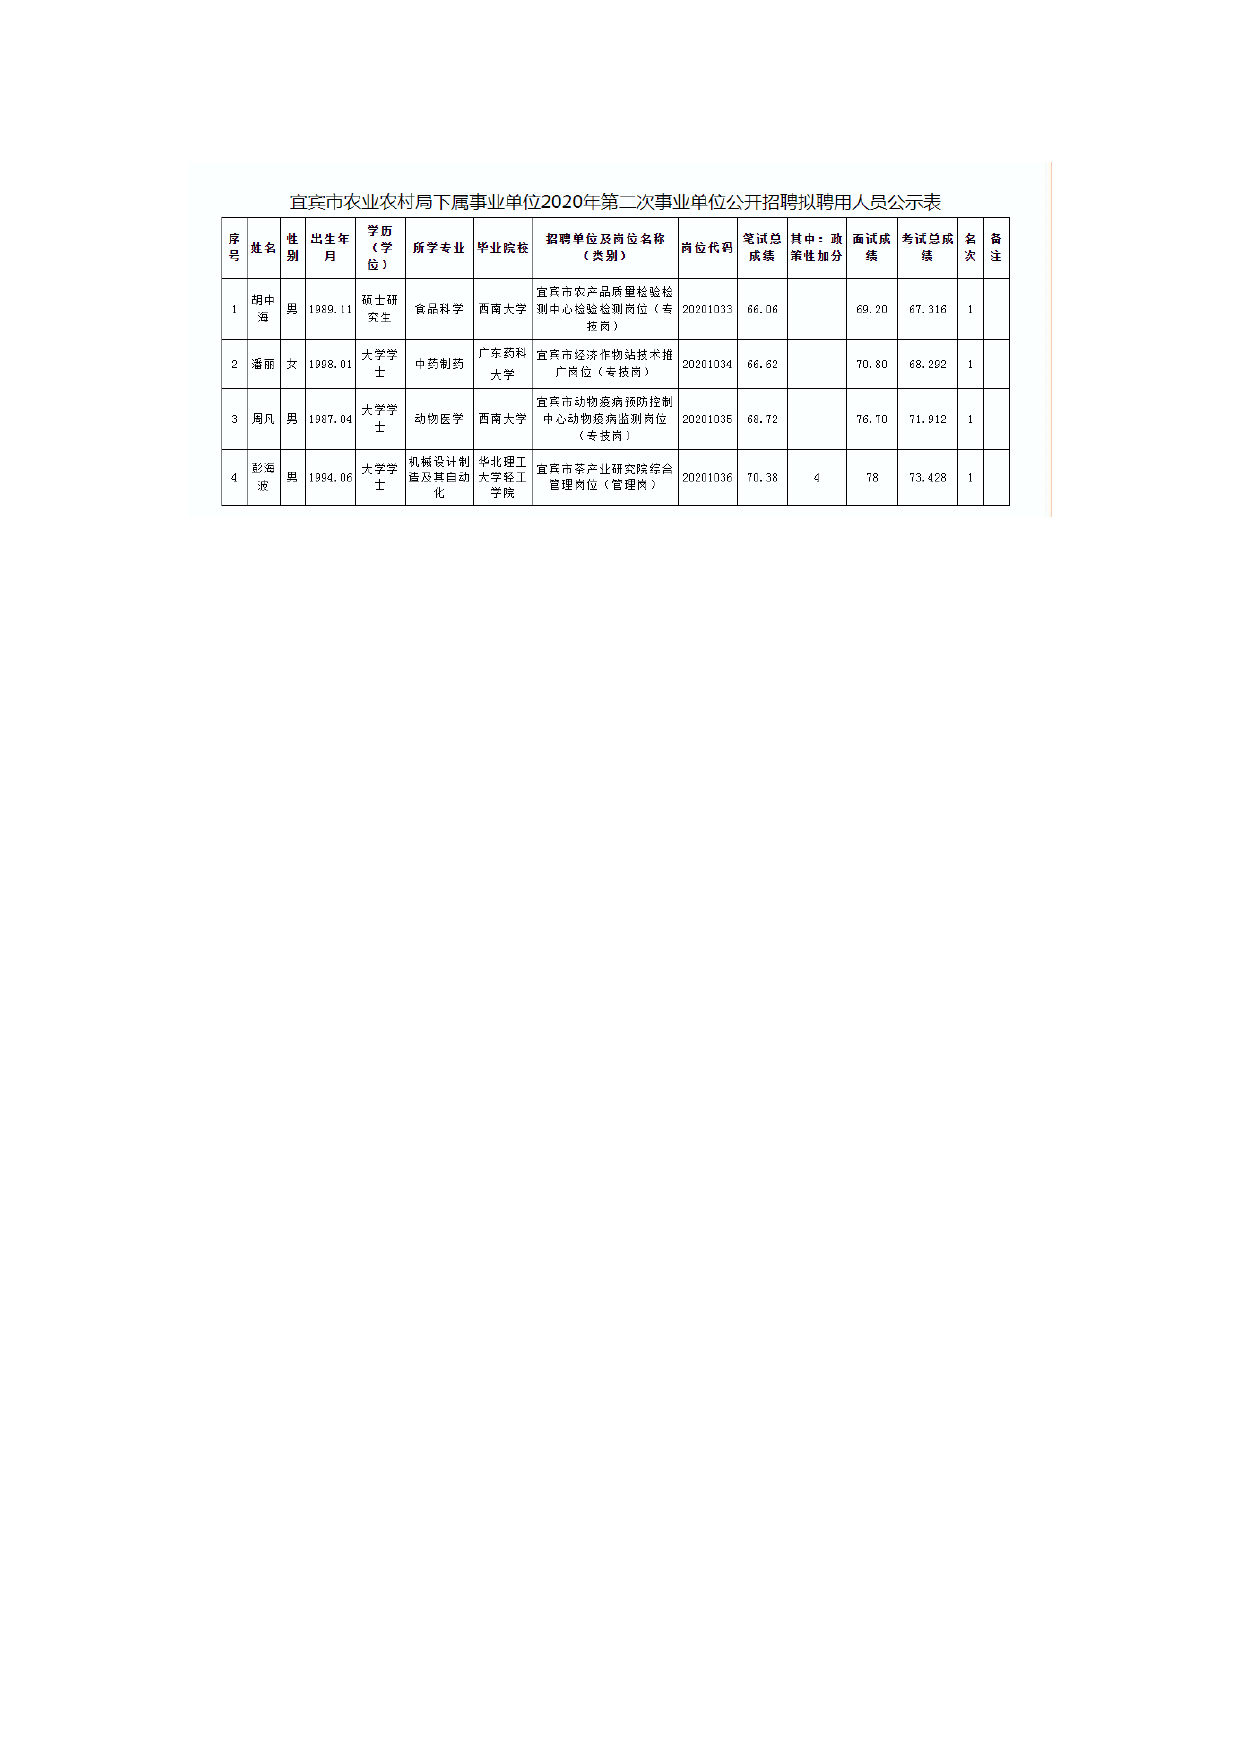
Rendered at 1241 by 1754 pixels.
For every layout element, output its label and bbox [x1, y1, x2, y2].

picture [187, 162, 1052, 517]
